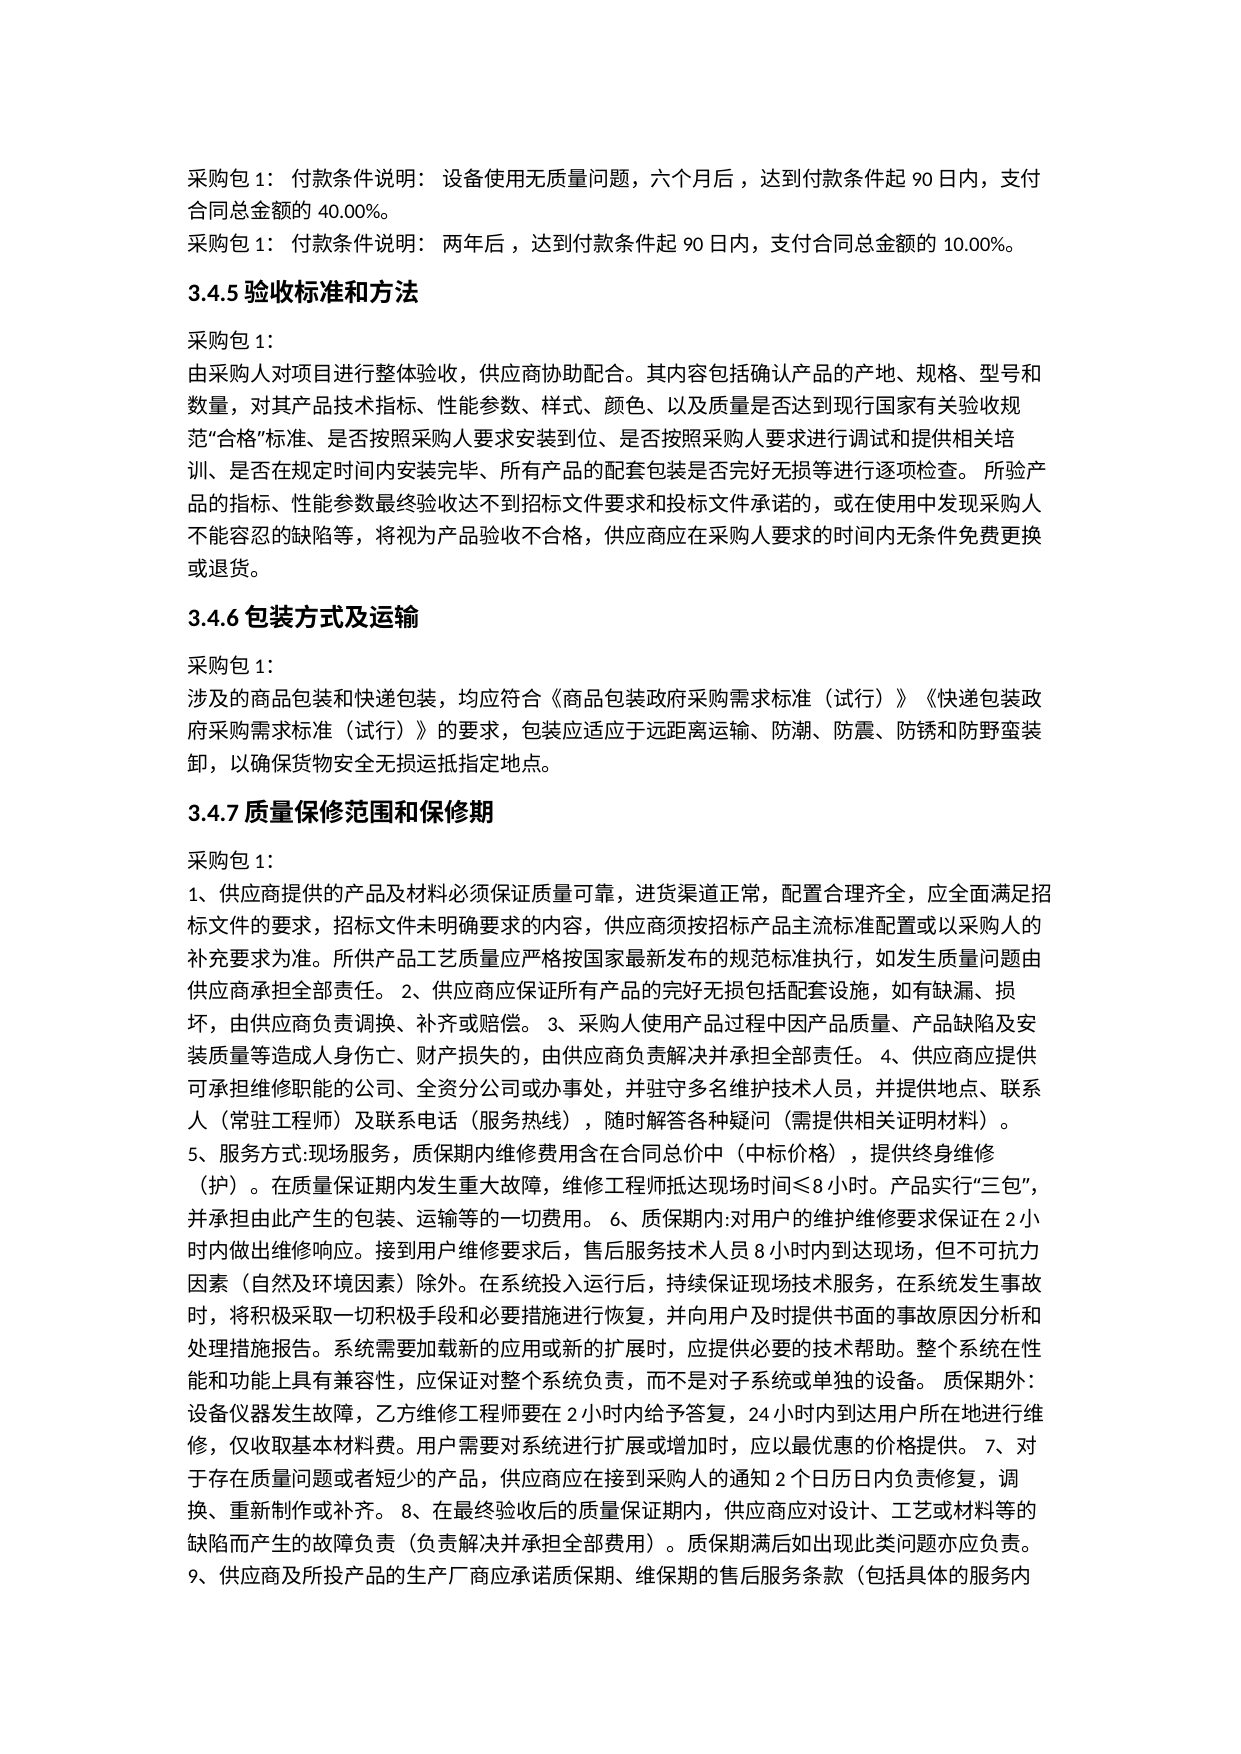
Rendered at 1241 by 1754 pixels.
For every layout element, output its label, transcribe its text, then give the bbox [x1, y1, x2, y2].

text 3.4.7质量保修范围和保修期 [187, 779, 1053, 844]
text 3.4.5验收标准和方法 [187, 259, 1053, 324]
text 采购包1： [187, 844, 1053, 877]
text 3.4.6包装方式及运输 [187, 584, 1053, 649]
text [187, 877, 1053, 1592]
text 采购包1： 付款条件说明： 两年后 ，达到付款条件起 90 日内，支付合同总金额的 10.00%。 [187, 227, 1053, 259]
text 采购包1： 付款条件说明： 设备使用无质量问题，六个月后 ，达到付款条件起 90 日内，支付合同总金额的 40.00%。 [187, 162, 1053, 227]
text 采购包1： [187, 324, 1053, 357]
text 涉及的商品包装和快递包装，均应符合《商品包装政府采购需求标准（试行）》《快递包装政府采购需求标准（试行）》的要求，包装应适应于远距离运输、防潮、防震、防锈和防野蛮装卸，以确保货物安全无损运抵指定地点。 [187, 682, 1053, 779]
text 采购包1： [187, 649, 1053, 682]
text 由采购人对项目进行整体验收，供应商协助配合。其内容包括确认产品的产地、规格、型号和数量，对其产品技术指标、性能参数、样式、颜色、以及质量是否达到现行国家有关验收规范“合格”标准、是否按照采购人要求安装到位、是否按照采购人要求进行调试和提供相关培训、是否在规定时间内安装完毕、所有产品的配套包装是否完好无损等进行逐项检查。 所验产品的指标、性能参数最终验收达不到招标文件要求和投标文件承诺的，或在使用中发现采购人不能容忍的缺陷等，将视为产品验收不合格，供应商应在采购人要求的时间内无条件免费更换或退货。 [187, 357, 1053, 584]
